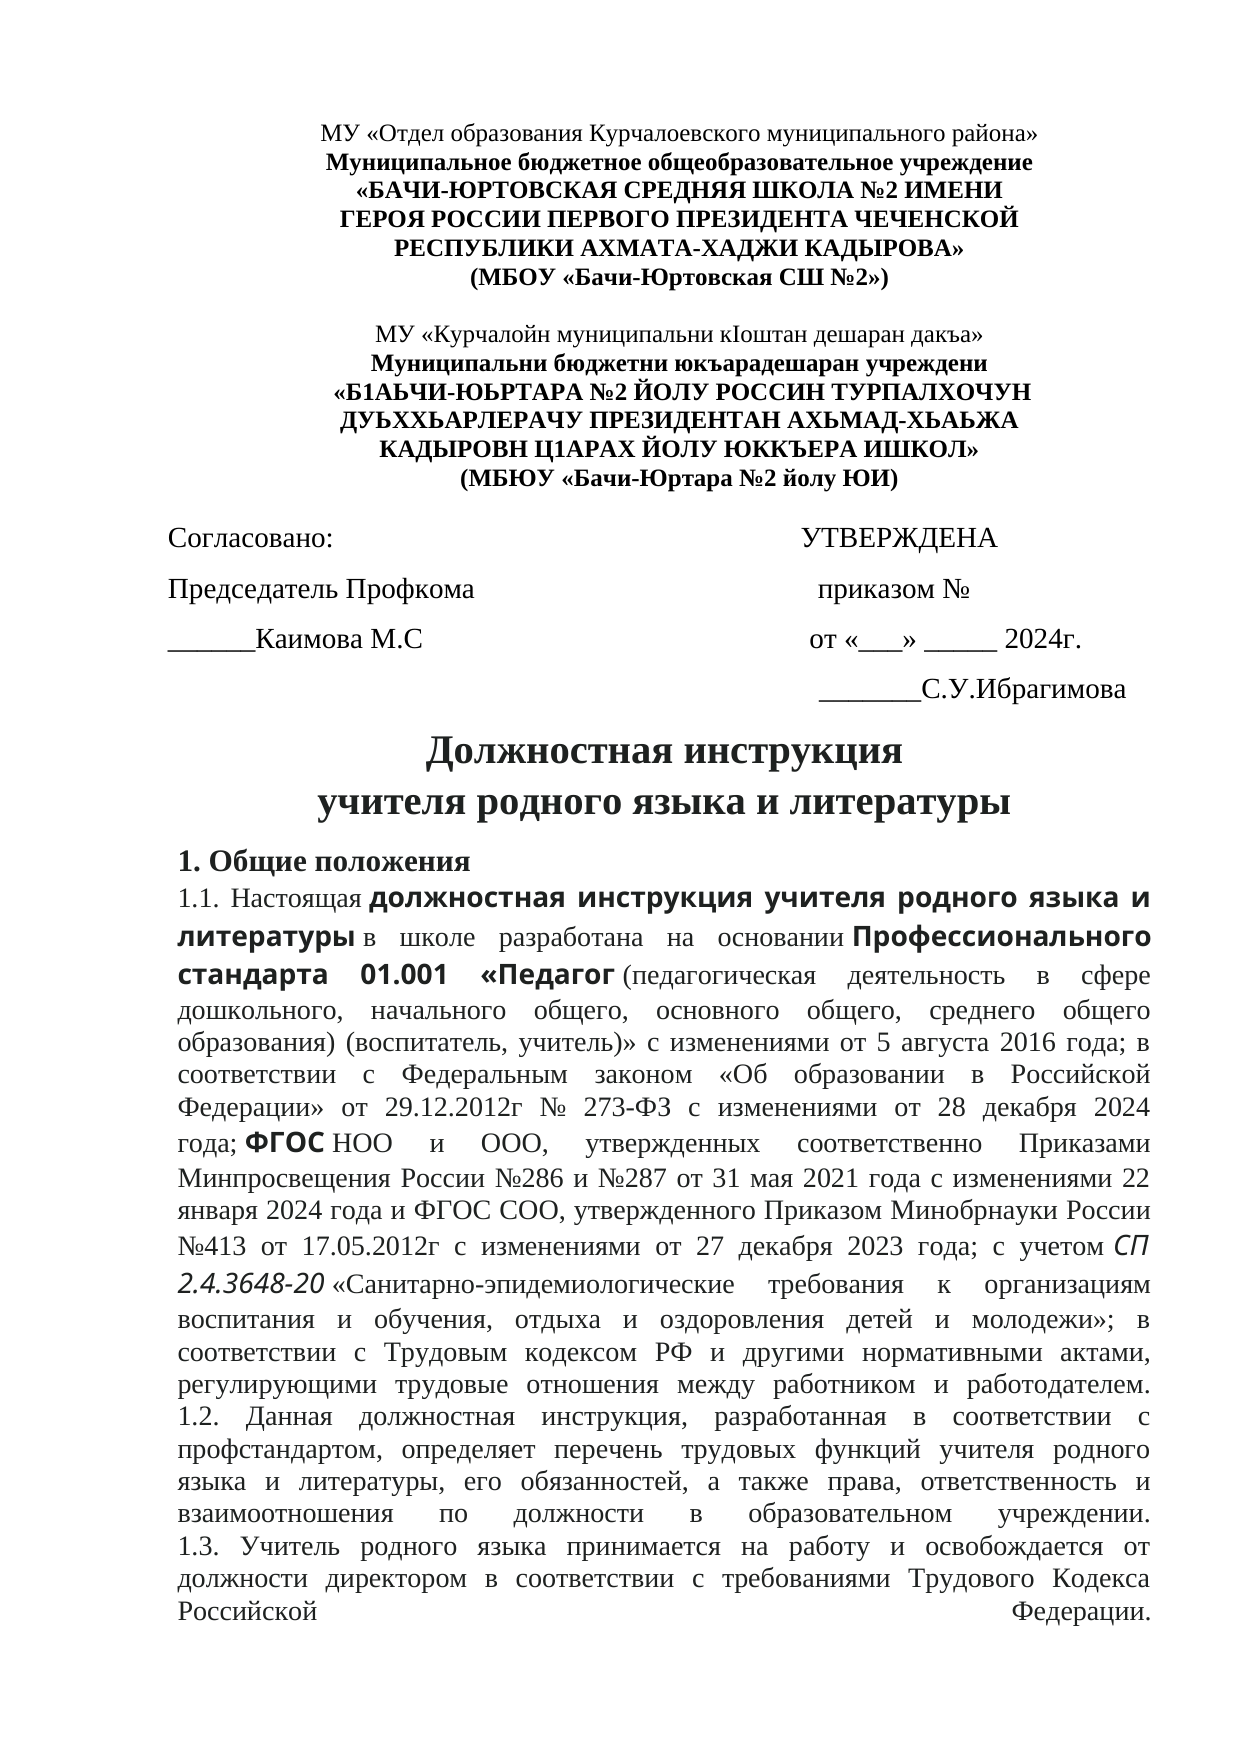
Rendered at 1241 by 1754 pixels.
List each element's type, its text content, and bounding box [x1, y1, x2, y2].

text КАДЫРОВН Ц1АРАХ ЙОЛУ ЮККЪЕРА ИШКОЛ» [177, 434, 1152, 463]
text «БАЧИ-ЮРТОВСКАЯ СРЕДНЯЯ ШКОЛА №2 ИМЕНИ [177, 176, 1152, 204]
text _______С.У.Ибрагимова [177, 671, 1152, 705]
text ДУЬХХЬАРЛЕРАЧУ ПРЕЗИДЕНТАН АХЬМАД-ХЬАЬЖА [177, 406, 1152, 434]
text ГЕРОЯ РОССИИ ПЕРВОГО ПРЕЗИДЕНТА ЧЕЧЕНСКОЙ [177, 204, 1152, 233]
text Согласовано: УТВЕРЖДЕНА [168, 521, 1152, 554]
text (МБОУ «Бачи-Юртовская СШ №2») [177, 262, 1152, 291]
text «Б1АЬЧИ-ЮЬРТАРА №2 ЙОЛУ РОССИН ТУРПАЛХОЧУН [177, 377, 1152, 406]
text Должностная инструкция учителя родного языка и литературы [177, 721, 1152, 823]
text Муниципальни бюджетни юкъарадешаран учреждени [177, 348, 1152, 377]
text МУ «Отдел образования Курчалоевского муниципального района» [177, 118, 1152, 147]
text МУ «Курчалойн муниципальни кIоштан дешаран дакъа» [177, 319, 1152, 348]
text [177, 878, 1152, 1626]
text Муниципальное бюджетное общеобразовательное учреждение [177, 147, 1152, 176]
text РЕСПУБЛИКИ АХМАТА-ХАДЖИ КАДЫРОВА» [177, 233, 1152, 262]
text Председатель Профкома приказом № [168, 571, 1152, 604]
text ______Каимова М.С от «___» _____ 2024г. [168, 621, 1152, 654]
text 1. Общие положения [177, 839, 1152, 878]
text (МБЮУ «Бачи-Юртара №2 йолу ЮИ) [177, 463, 1152, 492]
